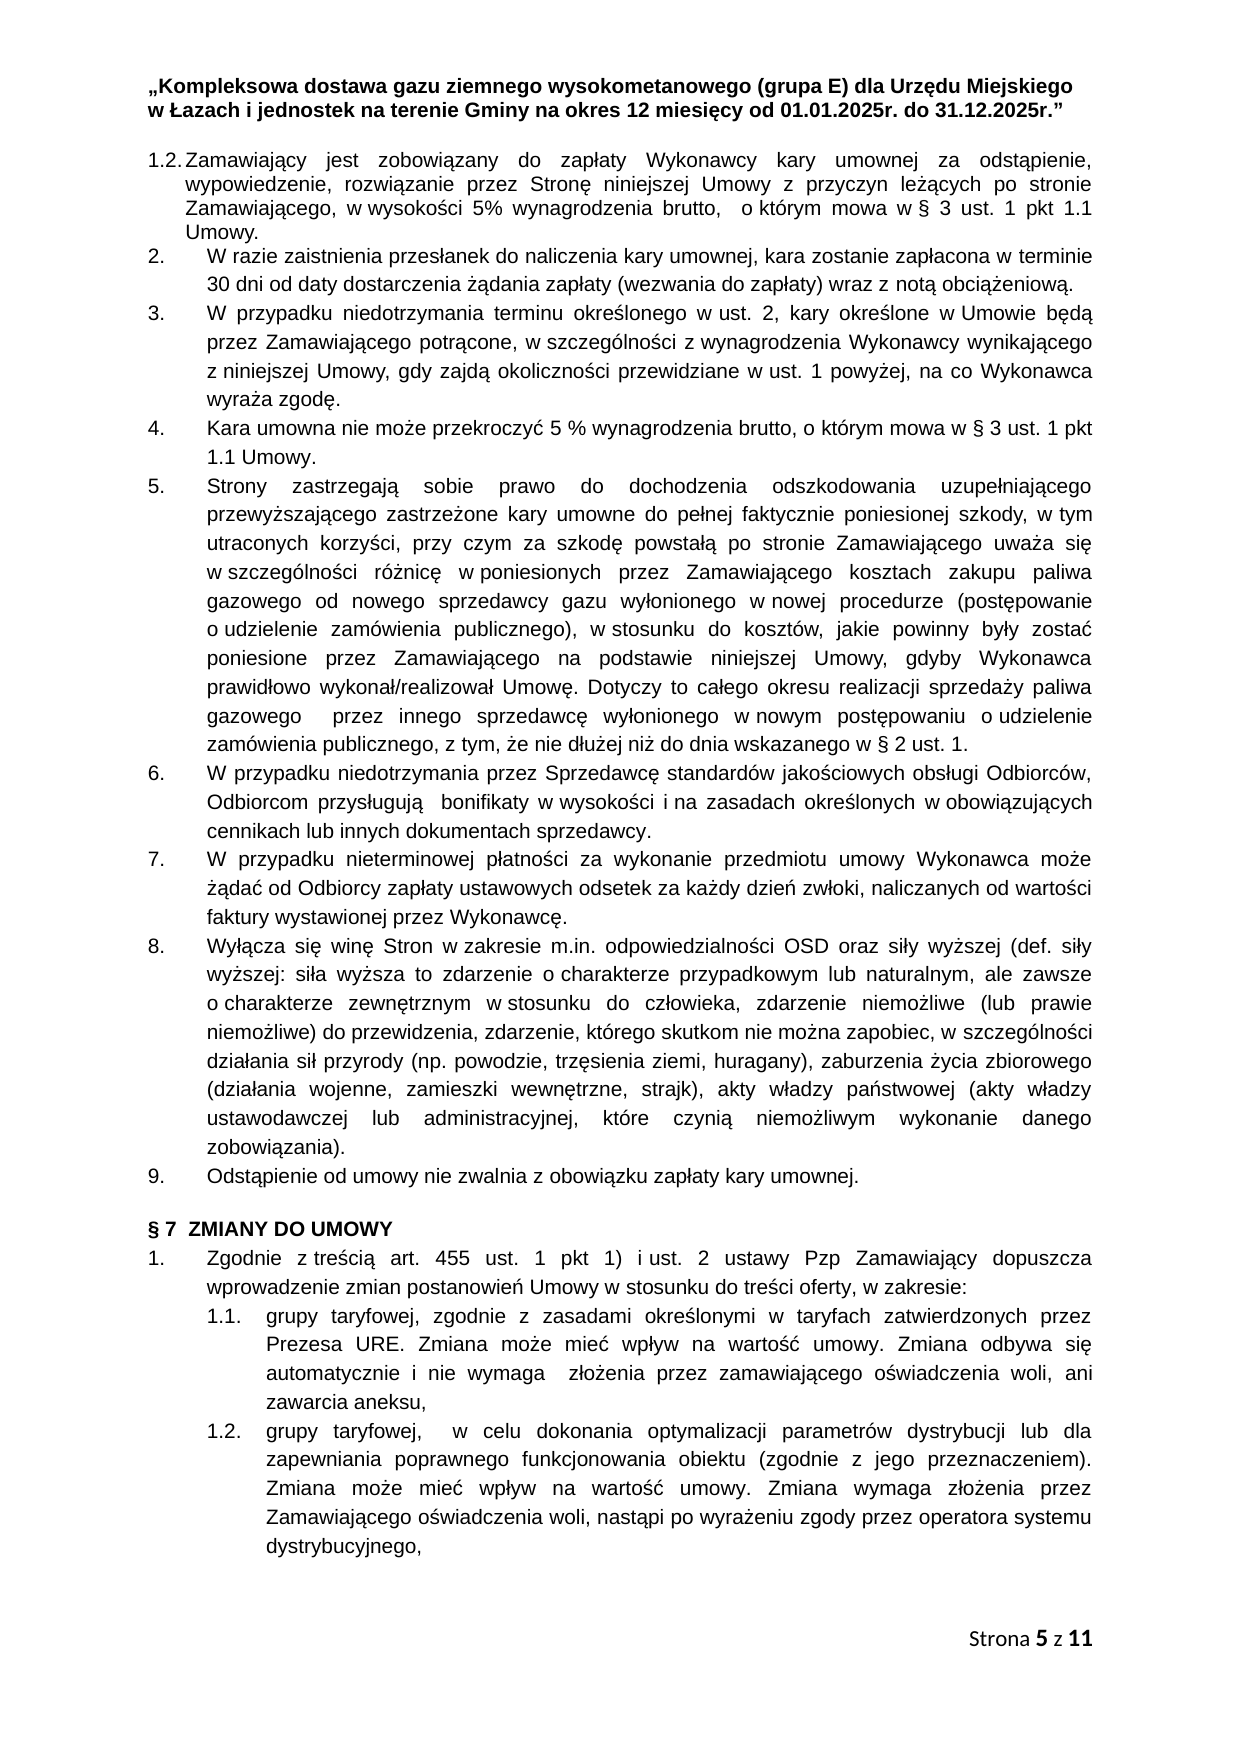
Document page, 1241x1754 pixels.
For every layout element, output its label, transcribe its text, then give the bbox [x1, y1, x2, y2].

list Wyłącza się winę Stron w zakresie m.in. odpowiedzialności OSD oraz siły wyższej (def. siły wyższej: siła wyższa to zdarzenie o charakterze przypadkowym lub naturalnym, ale zawsze o charakterze zewnętrznym w stosunku do człowieka, zdarzenie niemożliwe (lub prawie niemożliwe) do przewidzenia, zdarzenie, którego skutkom nie można zapobiec, w szczególności działania sił przyrody (np. powodzie, trzęsienia ziemi, huragany), zaburzenia życia zbiorowego (działania wojenne, zamieszki wewnętrzne, strajk), akty władzy państwowej (akty władzy ustawodawczej lub administracyjnej, które czynią niemożliwym wykonanie danego zobowiązania). [148, 933, 1093, 1159]
list Zgodnie z treścią art. 455 ust. 1 pkt 1) i ust. 2 ustawy Pzp Zamawiający dopuszcza wprowadzenie zmian postanowień Umowy w stosunku do treści oferty, w zakresie: [148, 1246, 1093, 1299]
list W przypadku nieterminowej płatności za wykonanie przedmiotu umowy Wykonawca może żądać od Odbiorcy zapłaty ustawowych odsetek za każdy dzień zwłoki, naliczanych od wartości faktury wystawionej przez Wykonawcę. [148, 847, 1093, 929]
text § 7 ZMIANY DO UMOWY [148, 1217, 1093, 1241]
list W razie zaistnienia przesłanek do naliczenia kary umownej, kara zostanie zapłacona w terminie 30 dni od daty dostarczenia żądania zapłaty (wezwania do zapłaty) wraz z notą obciążeniową. [148, 243, 1093, 296]
list Kara umowna nie może przekroczyć 5 % wynagrodzenia brutto, o którym mowa w § 3 ust. 1 pkt 1.1 Umowy. [148, 416, 1093, 469]
list W przypadku niedotrzymania terminu określonego w ust. 2, kary określone w Umowie będą przez Zamawiającego potrącone, w szczególności z wynagrodzenia Wykonawcy wynikającego z niniejszej Umowy, gdy zajdą okoliczności przewidziane w ust. 1 powyżej, na co Wykonawca wyraża zgodę. [148, 301, 1093, 411]
list Strony zastrzegają sobie prawo do dochodzenia odszkodowania uzupełniającego przewyższającego zastrzeżone kary umowne do pełnej faktycznie poniesionej szkody, w tym utraconych korzyści, przy czym za szkodę powstałą po stronie Zamawiającego uważa się w szczególności różnicę w poniesionych przez Zamawiającego kosztach zakupu paliwa gazowego od nowego sprzedawcy gazu wyłonionego w nowej procedurze (postępowanie o udzielenie zamówienia publicznego), w stosunku do kosztów, jakie powinny były zostać poniesione przez Zamawiającego na podstawie niniejszej Umowy, gdyby Wykonawca prawidłowo wykonał/realizował Umowę. Dotyczy to całego okresu realizacji sprzedaży paliwa gazowego przez innego sprzedawcę wyłonionego w nowym postępowaniu o udzielenie zamówienia publicznego, z tym, że nie dłużej niż do dnia wskazanego w § 2 ust. 1. [148, 473, 1093, 756]
list Odstąpienie od umowy nie zwalnia z obowiązku zapłaty kary umownej. [148, 1163, 1093, 1187]
list Zamawiający jest zobowiązany do zapłaty Wykonawcy kary umownej za odstąpienie, wypowiedzenie, rozwiązanie przez Stronę niniejszej Umowy z przyczyn leżących po stronie Zamawiającego, w wysokości 5% wynagrodzenia brutto, o którym mowa w § 3 ust. 1 pkt 1.1 Umowy. [148, 148, 1093, 243]
list grupy taryfowej, zgodnie z zasadami określonymi w taryfach zatwierdzonych przez Prezesa URE. Zmiana może mieć wpływ na wartość umowy. Zmiana odbywa się automatycznie i nie wymaga złożenia przez zamawiającego oświadczenia woli, ani zawarcia aneksu, [207, 1303, 1093, 1414]
list grupy taryfowej, w celu dokonania optymalizacji parametrów dystrybucji lub dla zapewniania poprawnego funkcjonowania obiektu (zgodnie z jego przeznaczeniem). Zmiana może mieć wpływ na wartość umowy. Zmiana wymaga złożenia przez Zamawiającego oświadczenia woli, nastąpi po wyrażeniu zgody przez operatora systemu dystrybucyjnego, [207, 1418, 1093, 1557]
list W przypadku niedotrzymania przez Sprzedawcę standardów jakościowych obsługi Odbiorców, Odbiorcom przysługują bonifikaty w wysokości i na zasadach określonych w obowiązujących cennikach lub innych dokumentach sprzedawcy. [148, 761, 1093, 842]
